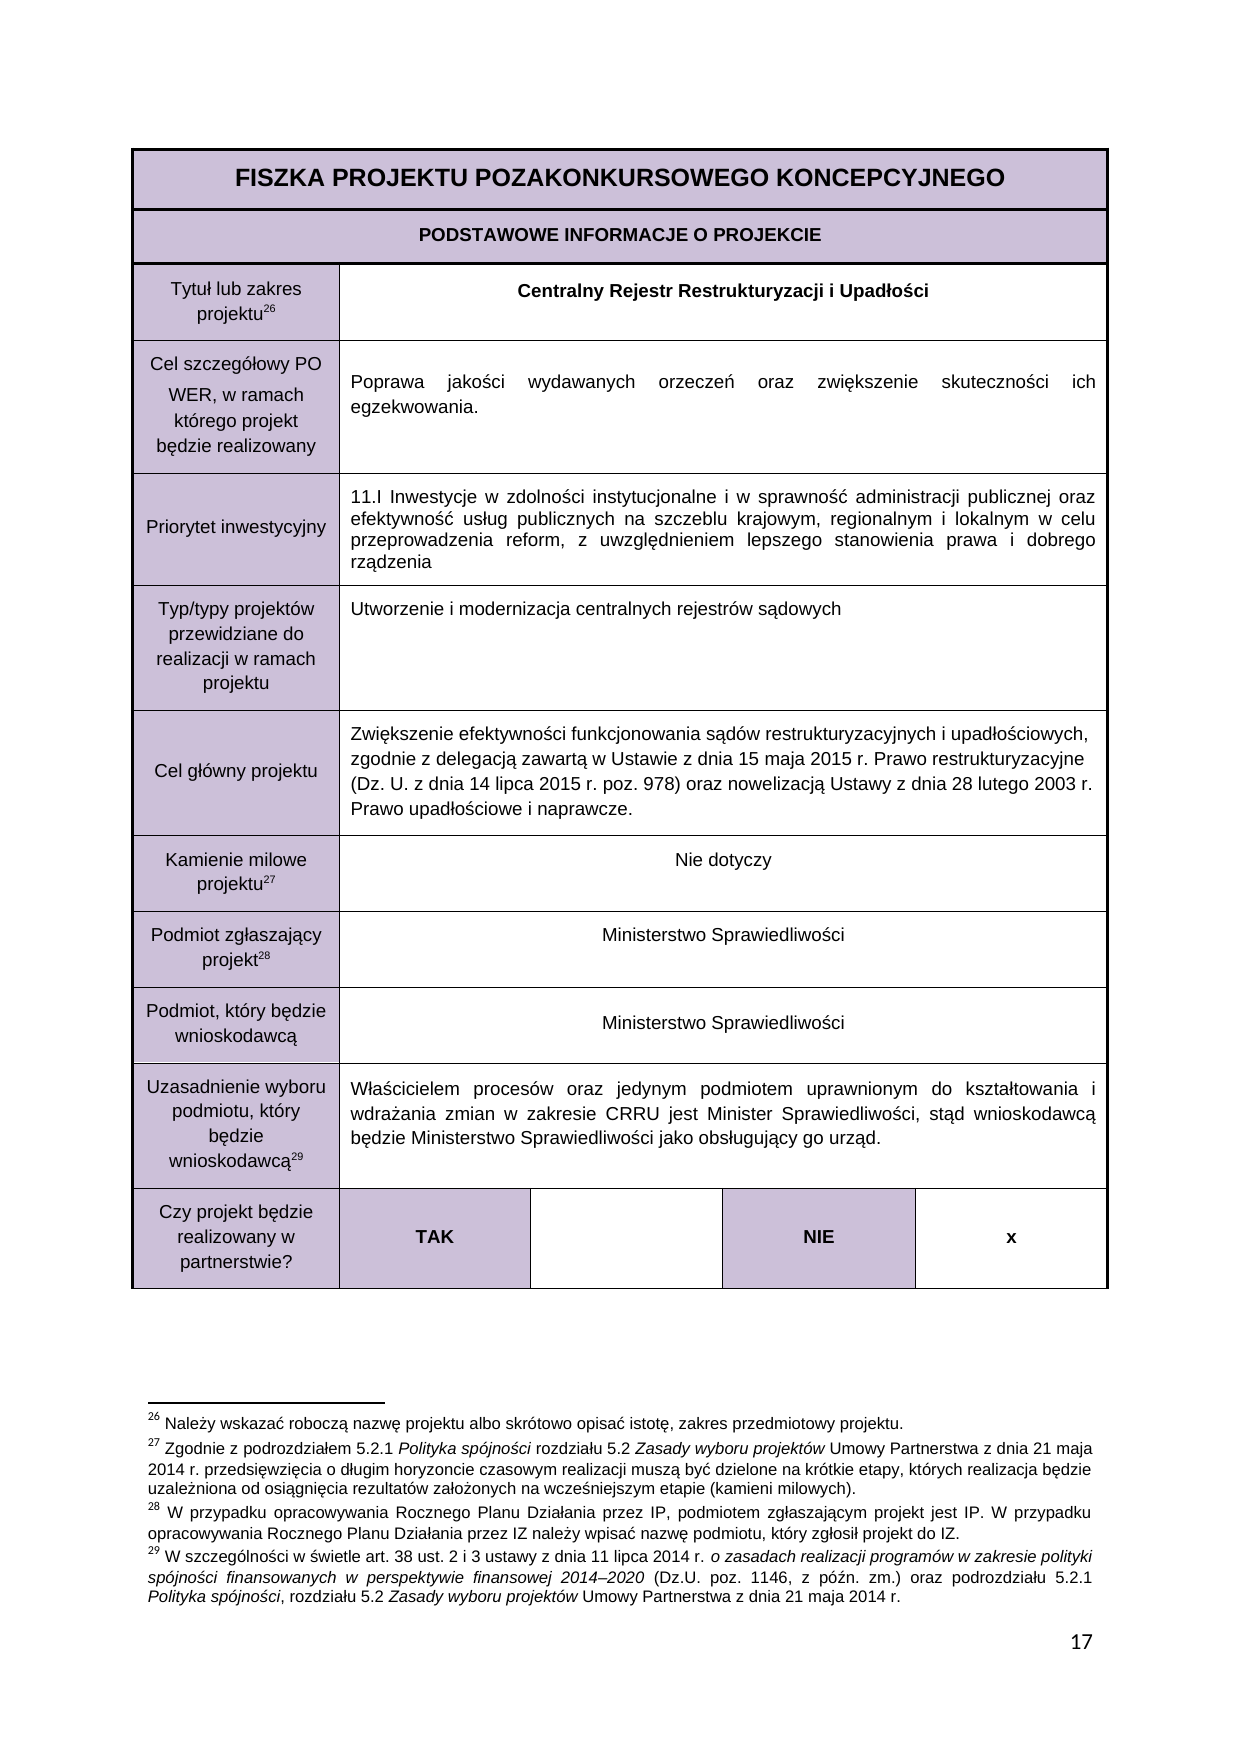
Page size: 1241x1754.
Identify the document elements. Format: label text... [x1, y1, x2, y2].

table_cell x [916, 1189, 1106, 1288]
table_cell Typ/typy projektów przewidziane do realizacji w ramach projektu [134, 586, 339, 710]
table_cell PODSTAWOWE INFORMACJE O PROJEKCIE [134, 211, 1106, 262]
table_cell Cel główny projektu [134, 711, 339, 835]
table_cell FISZKA PROJEKTU POZAKONKURSOWEGO KONCEPCYJNEGO [134, 151, 1106, 208]
table_cell Cel szczegółowy PO WER, w ramach którego projekt będzie realizowany [134, 341, 339, 473]
table_cell Podmiot zgłaszający projekt [134, 912, 339, 987]
table_cell Czy projekt będzie realizowany w partnerstwie? [134, 1189, 339, 1288]
table_cell Podmiot, który będzie wnioskodawcą [134, 988, 339, 1062]
table_cell Kamienie milowe projektu [134, 836, 339, 911]
table_cell Tytuł lub zakres projektu [134, 265, 339, 340]
table_cell NIE [723, 1189, 915, 1288]
table_cell [531, 1189, 722, 1288]
table_cell Ministerstwo Sprawiedliwości [340, 988, 1106, 1062]
table_cell Centralny Rejestr Restrukturyzacji i Upadłości [340, 265, 1106, 340]
table_cell TAK [340, 1189, 530, 1288]
table_cell Zwiększenie efektywności funkcjonowania sądów restrukturyzacyjnych i upadłościowych, zgodnie z delegacją zawartą w Ustawie z dnia 15 maja 2015 r. Prawo restrukturyzacyjne (Dz. U. z dnia 14 lipca 2015 r. poz. 978) oraz nowelizacją Ustawy z dnia 28 lutego 2003 r. Prawo upadłościowe i naprawcze. [340, 711, 1106, 835]
table_cell Nie dotyczy [340, 836, 1106, 911]
table_cell Właścicielem procesów oraz jedynym podmiotem uprawnionym do kształtowania i wdrażania zmian w zakresie CRRU jest Minister Sprawiedliwości, stąd wnioskodawcą będzie Ministerstwo Sprawiedliwości jako obsługujący go urząd. [340, 1064, 1106, 1188]
table_cell Ministerstwo Sprawiedliwości [340, 912, 1106, 987]
table_cell Uzasadnienie wyboru podmiotu, który będzie wnioskodawcą [134, 1064, 339, 1188]
table_cell Utworzenie i modernizacja centralnych rejestrów sądowych [340, 586, 1106, 710]
table_cell Priorytet inwestycyjny [134, 474, 339, 585]
table_cell Poprawa jakości wydawanych orzeczeń oraz zwiększenie skuteczności ich egzekwowania. [340, 341, 1106, 473]
table_cell 11.I Inwestycje w zdolności instytucjonalne i w sprawność administracji publicznej oraz efektywność usług publicznych na szczeblu krajowym, regionalnym i lokalnym w celu przeprowadzenia reform, z uwzględnieniem lepszego stanowienia prawa i dobrego rządzenia [340, 474, 1106, 585]
